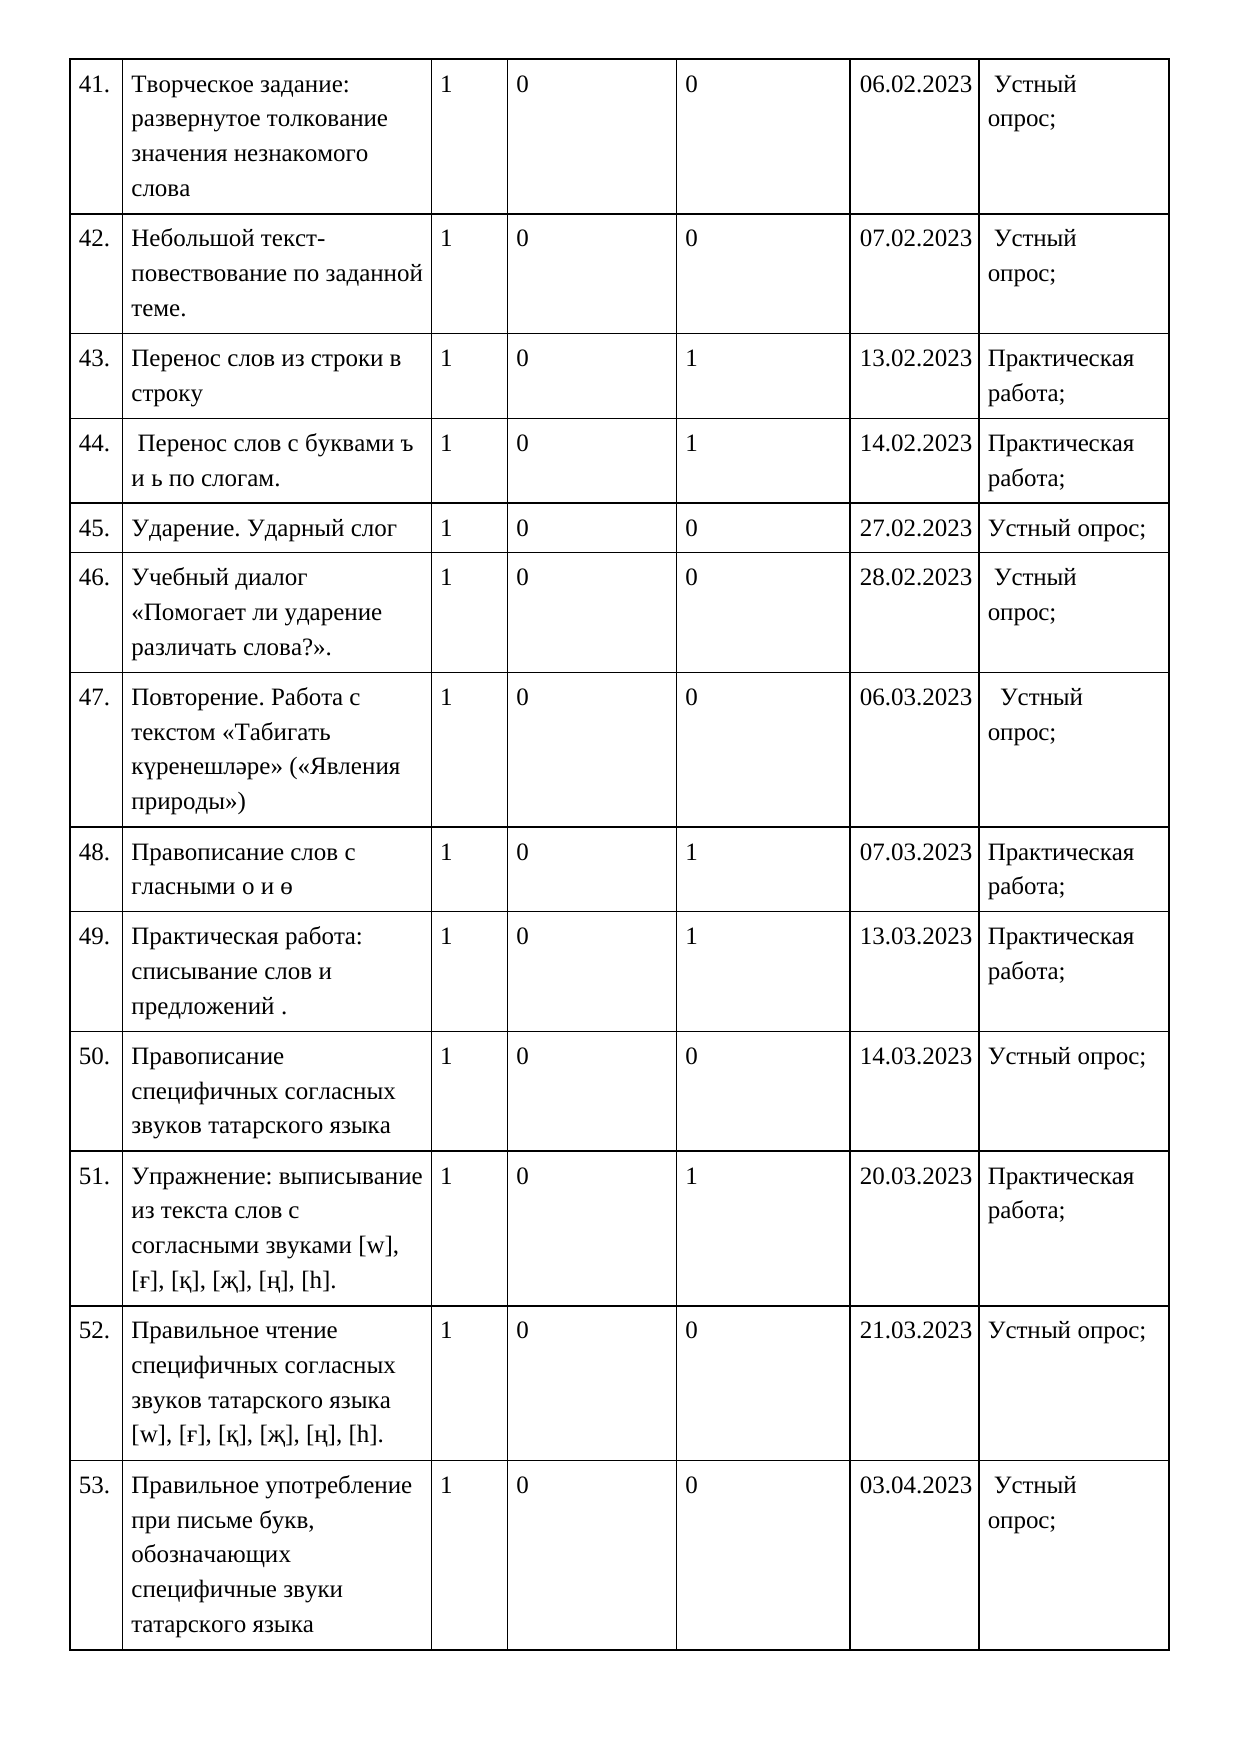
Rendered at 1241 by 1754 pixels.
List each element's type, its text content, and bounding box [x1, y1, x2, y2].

table_cell Практическая работа; [980, 912, 1168, 1031]
table_cell 0 [508, 1461, 676, 1649]
table_cell 0 [677, 673, 849, 826]
table_cell 0 [508, 215, 676, 333]
table_cell 42. [71, 215, 122, 333]
table_cell 1 [677, 912, 849, 1031]
table_cell 0 [508, 1152, 676, 1305]
table_cell 1 [432, 419, 507, 502]
table_cell Правильное чтение специфичных согласных звуков татарского языка [w], [ғ], [қ], [җ], [ң], [һ]. [123, 1307, 431, 1459]
table_header Творческое задание: развернутое толкование значения незнакомого слова [123, 60, 431, 213]
table_cell 0 [677, 1461, 849, 1649]
table_cell 0 [508, 334, 676, 417]
table_cell Устный опрос; [980, 1307, 1168, 1459]
table_cell 27.02.2023 [851, 504, 978, 552]
table_cell 06.03.2023 [851, 673, 978, 826]
table_cell 0 [508, 673, 676, 826]
table_cell 1 [432, 553, 507, 671]
table_cell Практическая работа; [980, 334, 1168, 417]
table_cell Учебный диалог «Помогает ли ударение различать слова?». [123, 553, 431, 671]
table_cell 0 [677, 553, 849, 671]
table_cell 28.02.2023 [851, 553, 978, 671]
table_cell 1 [432, 673, 507, 826]
table_cell Правописание специфичных согласных звуков татарского языка [123, 1032, 431, 1150]
table_cell Устный опрос; [980, 504, 1168, 552]
table_cell 13.02.2023 [851, 334, 978, 417]
table_cell Небольшой текст- повествование по заданной теме. [123, 215, 431, 333]
table_header 41. [71, 60, 122, 213]
table_cell 20.03.2023 [851, 1152, 978, 1305]
table_cell 1 [677, 334, 849, 417]
table_cell 14.02.2023 [851, 419, 978, 502]
table_cell 0 [508, 419, 676, 502]
table_cell Практическая работа; [980, 419, 1168, 502]
table_cell Практическая работа: списывание слов и предложений . [123, 912, 431, 1031]
table_header 06.02.2023 [851, 60, 978, 213]
table_cell 0 [677, 504, 849, 552]
table_cell Практическая работа; [980, 828, 1168, 911]
table_cell Устный опрос; [980, 553, 1168, 671]
table_cell 49. [71, 912, 122, 1031]
table_cell 1 [677, 419, 849, 502]
table_cell 1 [432, 1152, 507, 1305]
table_cell 1 [432, 504, 507, 552]
table_cell 0 [508, 828, 676, 911]
table_cell 14.03.2023 [851, 1032, 978, 1150]
table_cell 46. [71, 553, 122, 671]
table_cell 03.04.2023 [851, 1461, 978, 1649]
table_cell 51. [71, 1152, 122, 1305]
table_header 0 [677, 60, 849, 213]
table_cell 0 [508, 553, 676, 671]
table_cell 1 [432, 1307, 507, 1459]
table_cell 1 [432, 1032, 507, 1150]
table_cell 1 [432, 912, 507, 1031]
table_cell Перенос слов из строки в строку [123, 334, 431, 417]
table_cell Ударение. Ударный слог [123, 504, 431, 552]
table_cell 13.03.2023 [851, 912, 978, 1031]
table_cell 0 [508, 1307, 676, 1459]
table_cell 21.03.2023 [851, 1307, 978, 1459]
table_header Устный опрос; [980, 60, 1168, 213]
table_cell 07.03.2023 [851, 828, 978, 911]
table_cell 44. [71, 419, 122, 502]
table_cell 0 [508, 1032, 676, 1150]
table_cell 52. [71, 1307, 122, 1459]
table_header 1 [432, 60, 507, 213]
table_header 0 [508, 60, 676, 213]
table_cell Практическая работа; [980, 1152, 1168, 1305]
table_cell 0 [677, 1307, 849, 1459]
table_cell Повторение. Работа с текстом «Табигать күренешлəре» («Явления природы») [123, 673, 431, 826]
table_cell 0 [508, 504, 676, 552]
table_cell 0 [677, 1032, 849, 1150]
table_cell 45. [71, 504, 122, 552]
table_cell 48. [71, 828, 122, 911]
table_cell 1 [432, 828, 507, 911]
table_cell Правописание слов с гласными о и ө [123, 828, 431, 911]
table_cell 47. [71, 673, 122, 826]
table_cell Упражнение: выписывание из текста слов с согласными звуками [w], [ғ], [қ], [җ], [ң], [һ]. [123, 1152, 431, 1305]
table_cell 1 [677, 828, 849, 911]
table_cell 50. [71, 1032, 122, 1150]
table_cell Устный опрос; [980, 1461, 1168, 1649]
table_cell 53. [71, 1461, 122, 1649]
table_cell 0 [508, 912, 676, 1031]
table_cell 1 [432, 334, 507, 417]
table_cell 1 [432, 215, 507, 333]
table_cell 1 [432, 1461, 507, 1649]
table_cell 07.02.2023 [851, 215, 978, 333]
table_cell Устный опрос; [980, 1032, 1168, 1150]
table_cell 43. [71, 334, 122, 417]
table_cell 1 [677, 1152, 849, 1305]
table_cell Устный опрос; [980, 673, 1168, 826]
table_cell Устный опрос; [980, 215, 1168, 333]
table_cell 0 [677, 215, 849, 333]
table_cell Правильное употребление при письме букв, обозначающих специфичные звуки татарского языка [123, 1461, 431, 1649]
table_cell Перенос слов с буквами ъ и ь по слогам. [123, 419, 431, 502]
